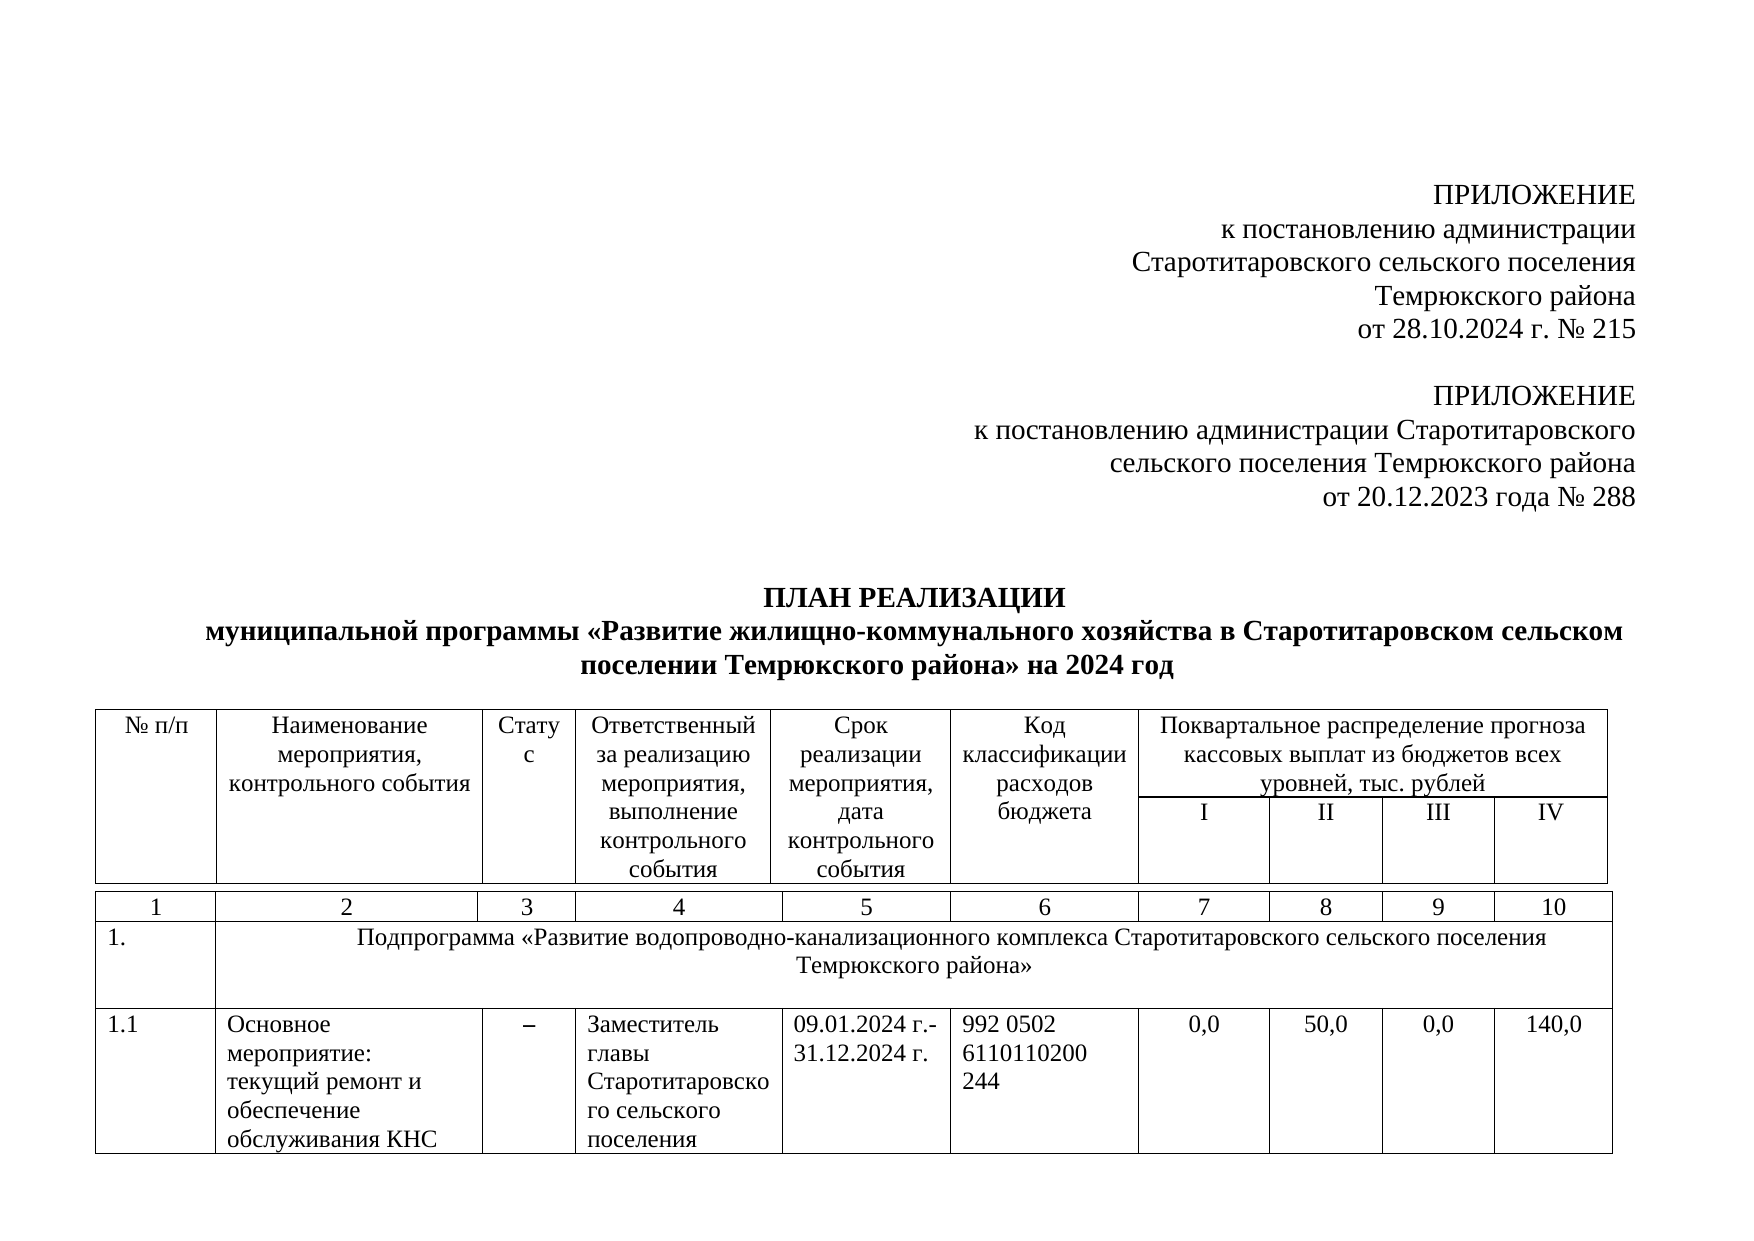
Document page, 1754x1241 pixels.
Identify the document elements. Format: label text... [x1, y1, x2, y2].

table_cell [576, 1009, 782, 1153]
table_cell ‒ [483, 1009, 575, 1153]
table_header № п/п [96, 710, 216, 883]
table_cell 1.1 [96, 1009, 215, 1153]
table_header Поквартальное распределение прогноза кассовых выплат из бюджетов всех уровней, тыс. рублей [1139, 710, 1607, 796]
table_cell 0,0 [1383, 1009, 1494, 1153]
text ПРИЛОЖЕНИЕ [118, 378, 1636, 412]
table_cell IV [1495, 798, 1607, 883]
text к постановлению администрации [118, 211, 1636, 244]
table_header 6 [951, 892, 1138, 921]
table_header Код классификации расходов бюджета [951, 710, 1138, 883]
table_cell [216, 1009, 482, 1153]
table_header Статус [483, 710, 575, 883]
text Старотитаровского сельского поселения [118, 244, 1636, 278]
table_cell 50,0 [1270, 1009, 1382, 1153]
text ПРИЛОЖЕНИЕ [118, 177, 1636, 211]
table_header 9 [1383, 892, 1494, 921]
table_cell 0,0 [1139, 1009, 1269, 1153]
table_header 5 [783, 892, 950, 921]
table_cell I [1139, 798, 1269, 883]
table_cell 140,0 [1495, 1009, 1612, 1153]
table_header 10 [1495, 892, 1612, 921]
table_cell 992 0502 6110110200 244 [951, 1009, 1138, 1153]
text от 20.12.2023 года № 288 [118, 479, 1636, 513]
table_cell Подпрограмма «Развитие водопроводно-канализационного комплекса Старотитаровского сельского поселения Темрюкского района» [216, 922, 1612, 1008]
text к постановлению администрации Старотитаровского [118, 412, 1636, 446]
table_cell II [1270, 798, 1382, 883]
table_header 7 [1139, 892, 1269, 921]
table_header 3 [478, 892, 575, 921]
table_cell III [1383, 798, 1494, 883]
text Темрюкского района [118, 278, 1636, 311]
table_header Наименование мероприятия, контрольного события [217, 710, 482, 883]
text сельского поселения Темрюкского района [118, 446, 1636, 479]
text от 28.10.2024 г. № 215 [118, 311, 1636, 345]
table_header Срок реализации мероприятия, дата контрольного события [771, 710, 950, 883]
table_cell 1. [96, 922, 215, 1008]
table_header 4 [576, 892, 782, 921]
table_header 8 [1270, 892, 1382, 921]
text муниципальной программы «Развитие жилищно-коммунального хозяйства в Старотитаровском сельском поселении Темрюкского района» на 2024 год [118, 613, 1636, 680]
table_cell 09.01.2024 г.- 31.12.2024 г. [783, 1009, 950, 1153]
table_header 2 [216, 892, 477, 921]
table_header 1 [96, 892, 215, 921]
text ПЛАН РЕАЛИЗАЦИИ [118, 580, 1636, 613]
table_header Ответственный за реализацию мероприятия, выполнение контрольного события [576, 710, 770, 883]
